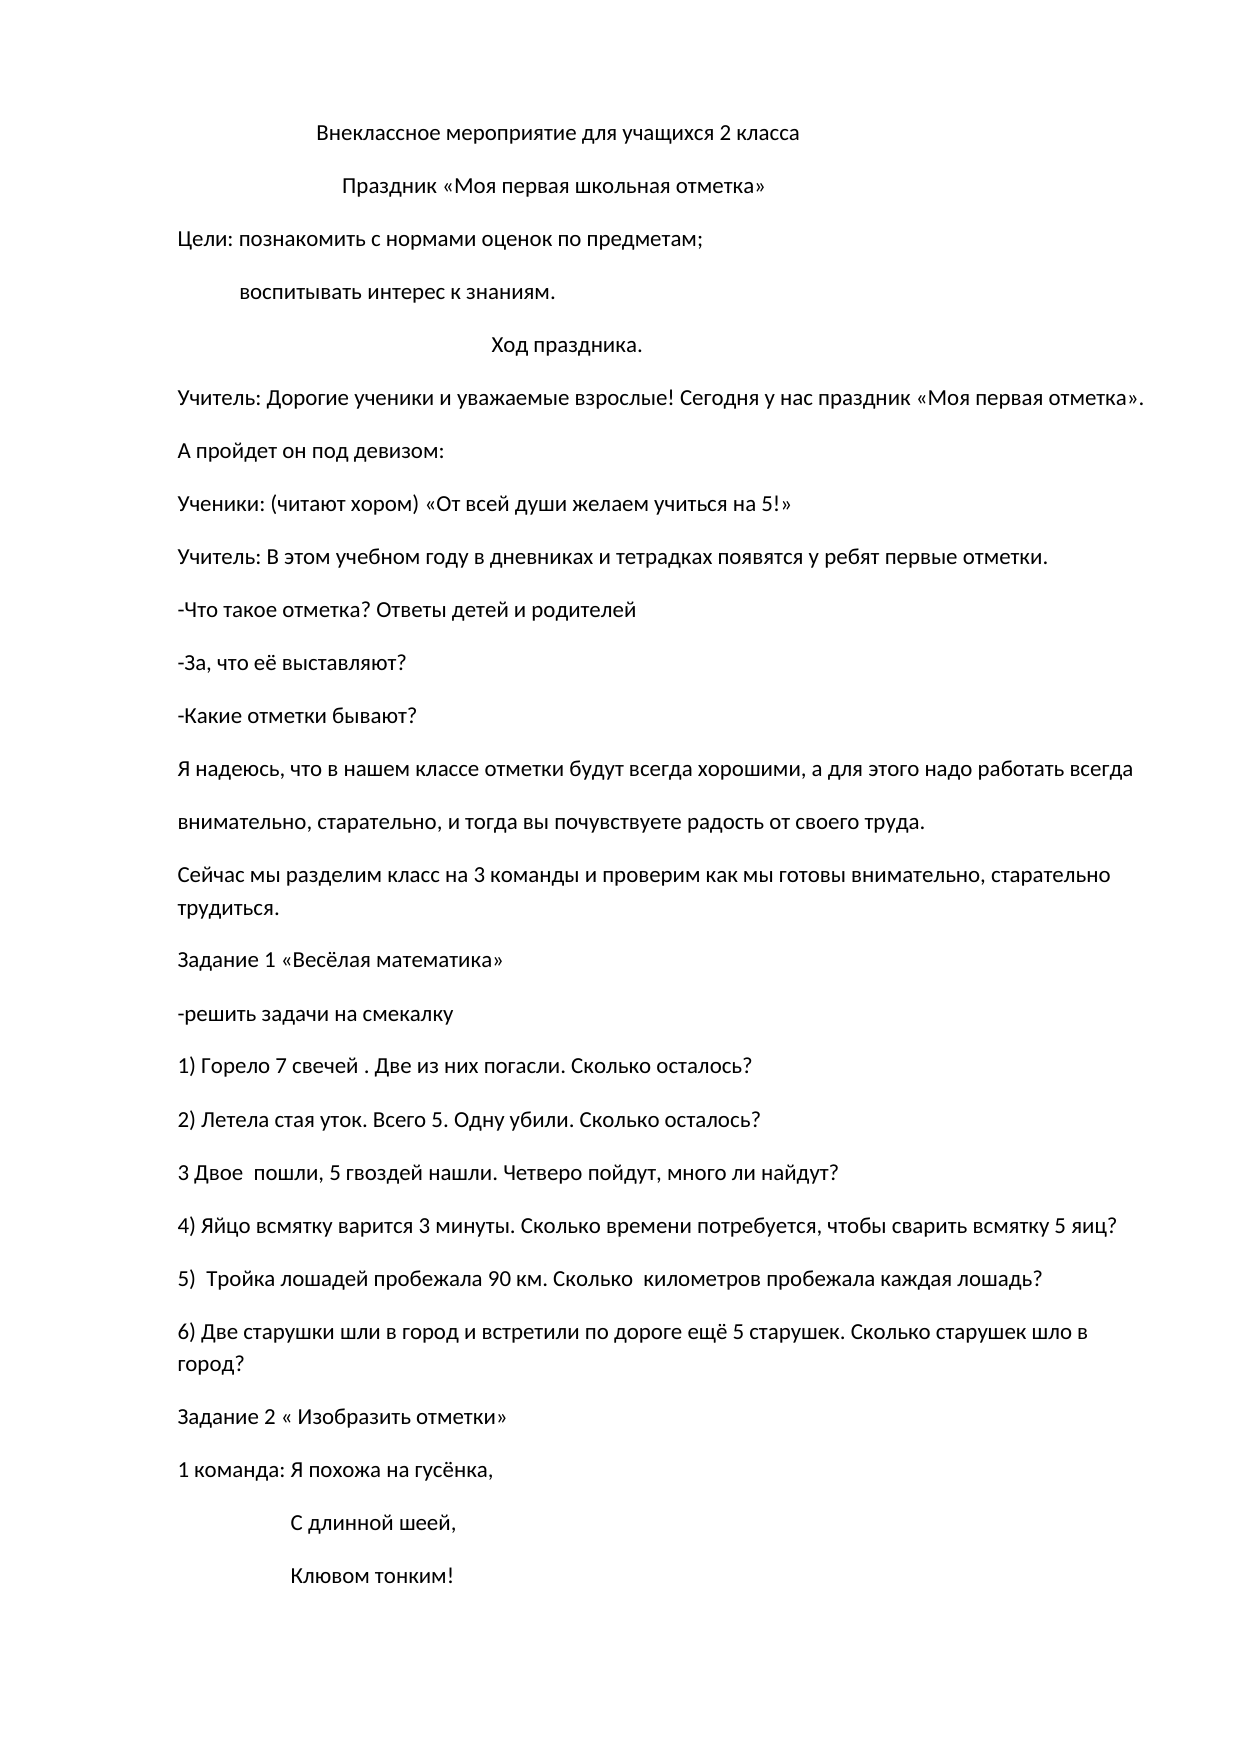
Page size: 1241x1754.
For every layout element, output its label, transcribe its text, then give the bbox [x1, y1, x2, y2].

text Ход праздника. [177, 330, 1152, 358]
text -решить задачи на смекалку [177, 999, 1152, 1027]
text А пройдет он под девизом: [177, 436, 1152, 464]
text 2) Летела стая уток. Всего 5. Одну убили. Сколько осталось? [177, 1105, 1152, 1133]
text Клювом тонким! [177, 1561, 1152, 1589]
text 1 команда: Я похожа на гусёнка, [177, 1455, 1152, 1483]
text 1) Горело 7 свечей . Две из них погасли. Сколько осталось? [177, 1052, 1152, 1080]
text Праздник «Моя первая школьная отметка» [177, 171, 1152, 199]
text Сейчас мы разделим класс на 3 команды и проверим как мы готовы внимательно, старательно трудиться. [177, 860, 1152, 921]
text Задание 2 « Изобразить отметки» [177, 1402, 1152, 1430]
text 6) Две старушки шли в город и встретили по дороге ещё 5 старушек. Сколько старушек шло в город? [177, 1317, 1152, 1377]
text воспитывать интерес к знаниям. [177, 277, 1152, 305]
text 3 Двое пошли, 5 гвоздей нашли. Четверо пойдут, много ли найдут? [177, 1158, 1152, 1186]
text -Какие отметки бывают? [177, 701, 1152, 729]
text Учитель: В этом учебном году в дневниках и тетрадках появятся у ребят первые отметки. [177, 542, 1152, 570]
text внимательно, старательно, и тогда вы почувствуете радость от своего труда. [177, 807, 1152, 835]
text С длинной шеей, [177, 1508, 1152, 1536]
text Внеклассное мероприятие для учащихся 2 класса [177, 118, 1152, 146]
text -Что такое отметка? Ответы детей и родителей [177, 595, 1152, 623]
text Учитель: Дорогие ученики и уважаемые взрослые! Сегодня у нас праздник «Моя первая отметка». [177, 383, 1152, 411]
text Цели: познакомить с нормами оценок по предметам; [177, 224, 1152, 252]
text -За, что её выставляют? [177, 648, 1152, 676]
text Ученики: (читают хором) «От всей души желаем учиться на 5!» [177, 489, 1152, 517]
text 5) Тройка лошадей пробежала 90 км. Сколько километров пробежала каждая лошадь? [177, 1264, 1152, 1292]
text 4) Яйцо всмятку варится 3 минуты. Сколько времени потребуется, чтобы сварить всмятку 5 яиц? [177, 1211, 1152, 1239]
text Задание 1 «Весёлая математика» [177, 946, 1152, 974]
text Я надеюсь, что в нашем классе отметки будут всегда хорошими, а для этого надо работать всегда [177, 754, 1152, 782]
